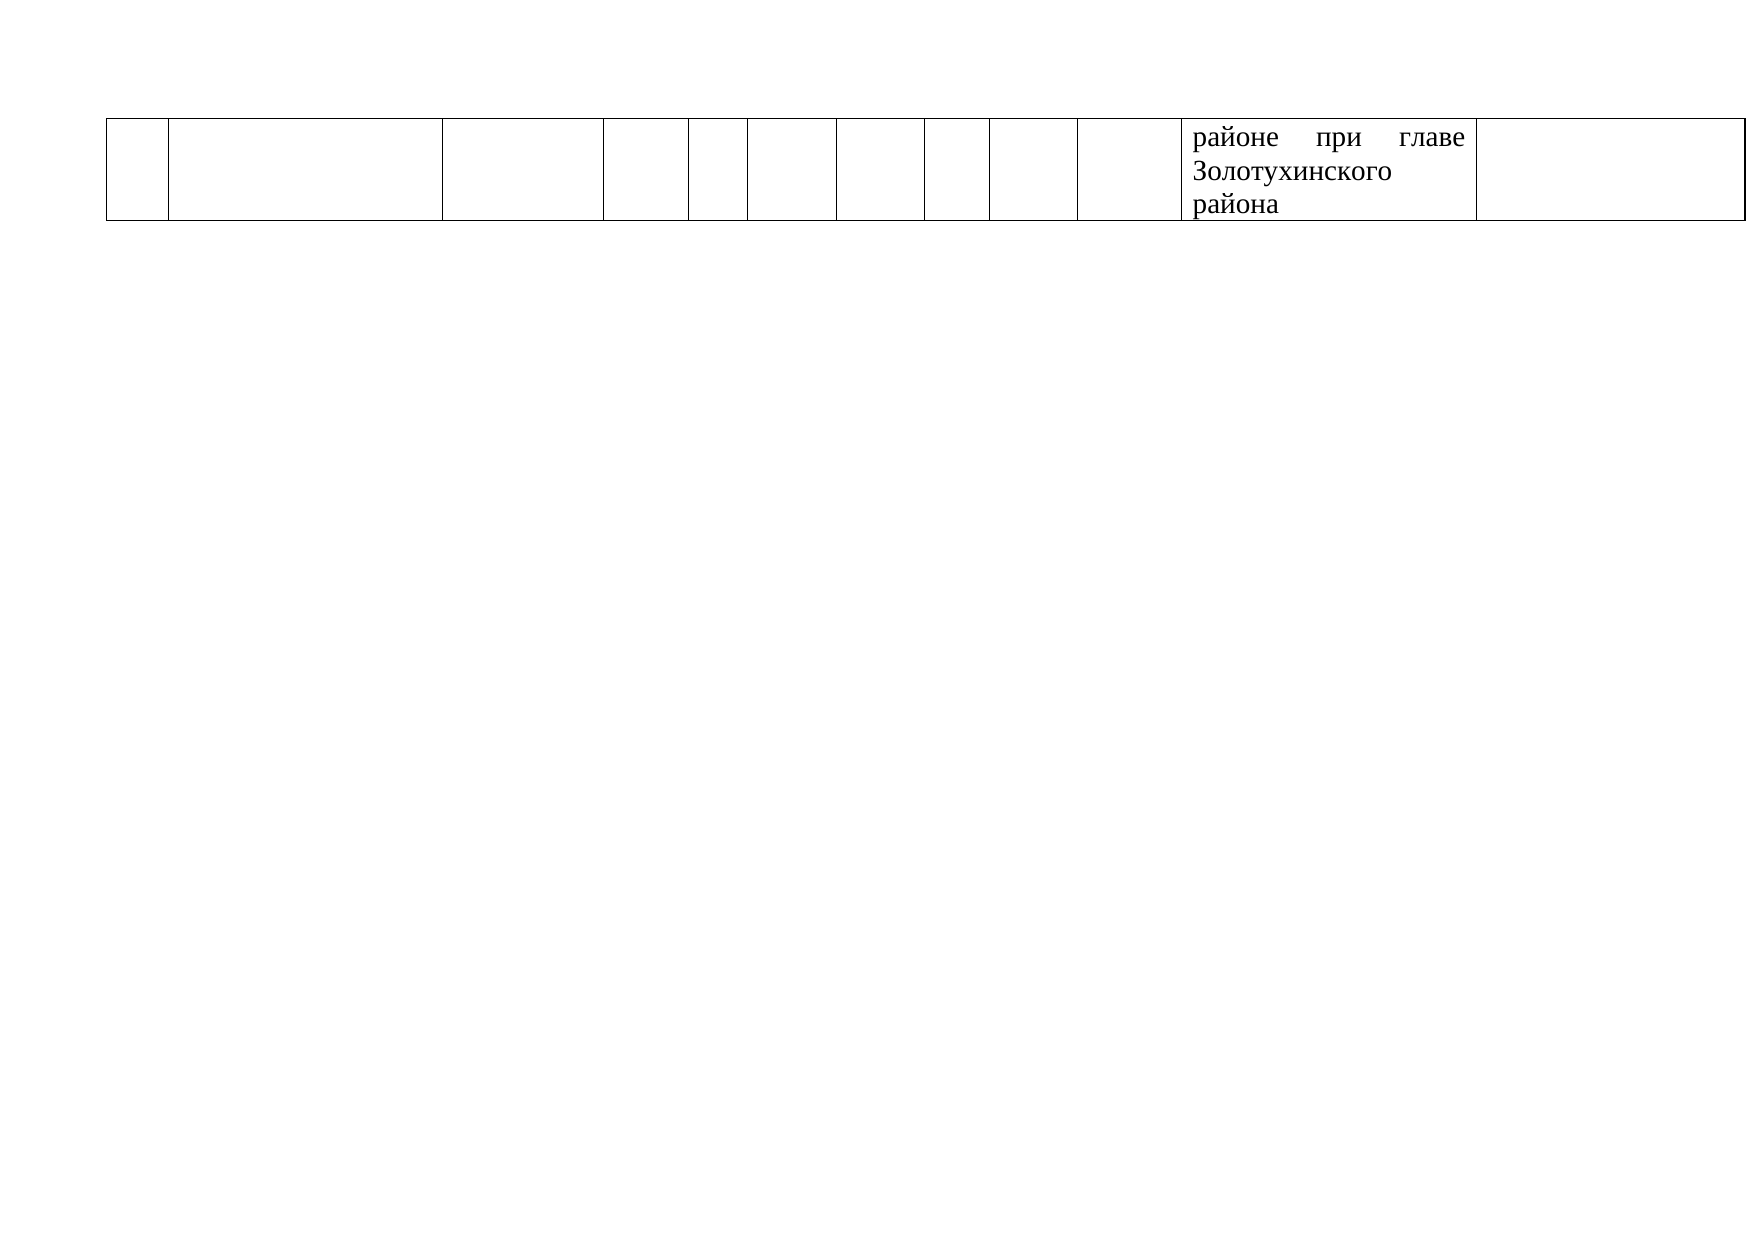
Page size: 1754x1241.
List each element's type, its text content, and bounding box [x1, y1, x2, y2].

table_cell 2 [837, 119, 924, 220]
table_cell 4 [990, 119, 1077, 220]
table_cell 3 [925, 119, 989, 220]
table_cell 1 [748, 119, 836, 220]
table_cell 1 [689, 119, 747, 220]
table_cell 1 [604, 119, 688, 220]
